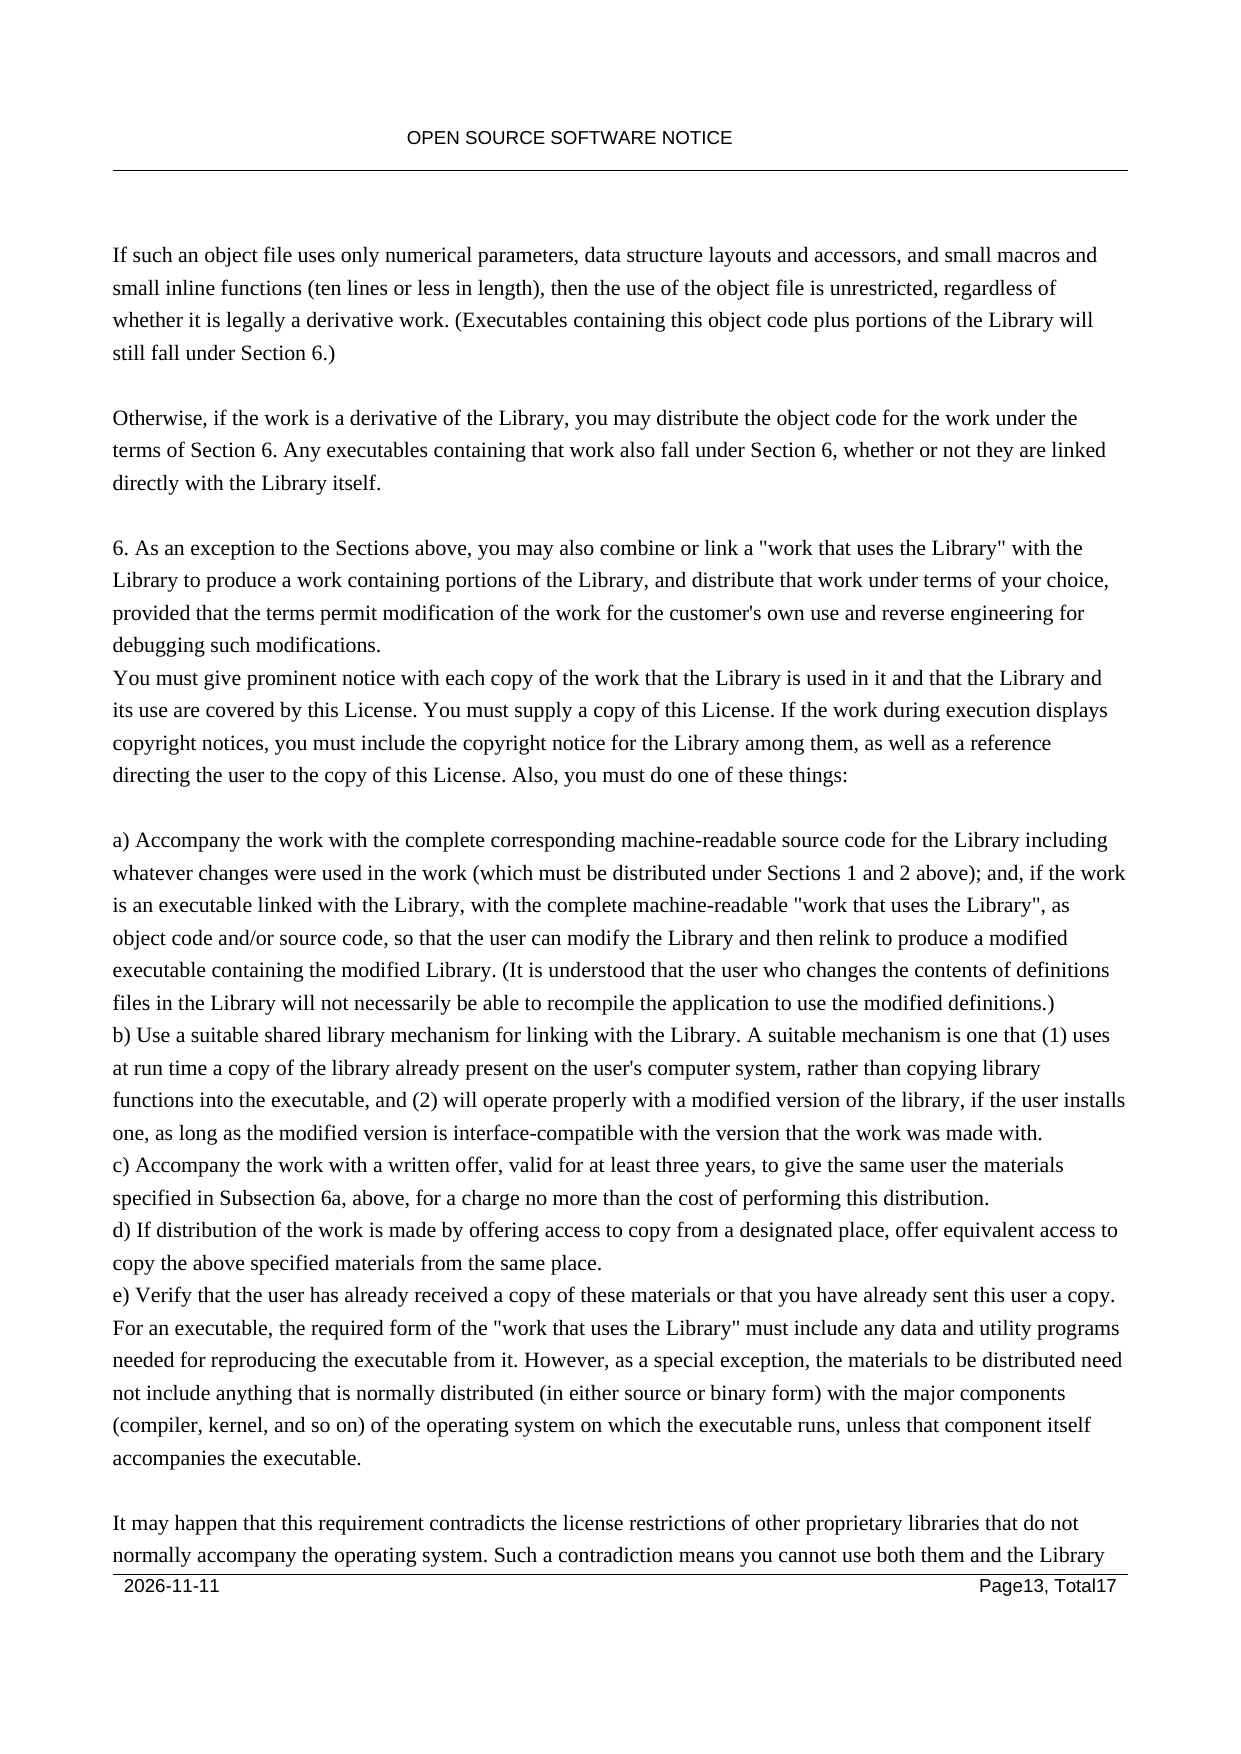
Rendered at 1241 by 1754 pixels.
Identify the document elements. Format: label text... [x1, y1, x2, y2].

text a) Accompany the work with the complete corresponding machine-readable source code for the Library including whatever changes were used in the work (which must be distributed under Sections 1 and 2 above); and, if the work is an executable linked with the Library, with the complete machine-readable "work that uses the Library", as object code and/or source code, so that the user can modify the Library and then relink to produce a modified executable containing the modified Library. (It is understood that the user who changes the contents of definitions files in the Library will not necessarily be able to recompile the application to use the modified definitions.) [112, 824, 1128, 1019]
text b) Use a suitable shared library mechanism for linking with the Library. A suitable mechanism is one that (1) uses at run time a copy of the library already present on the user's computer system, rather than copying library functions into the executable, and (2) will operate properly with a modified version of the library, if the user installs one, as long as the modified version is interface-compatible with the version that the work was made with. [112, 1019, 1128, 1149]
text d) If distribution of the work is made by offering access to copy from a designated place, offer equivalent access to copy the above specified materials from the same place. [112, 1214, 1128, 1279]
text 6. As an exception to the Sections above, you may also combine or link a "work that uses the Library" with the Library to produce a work containing portions of the Library, and distribute that work under terms of your choice, provided that the terms permit modification of the work for the customer's own use and reverse engineering for debugging such modifications. [112, 531, 1128, 661]
text For an executable, the required form of the "work that uses the Library" must include any data and utility programs needed for reproducing the executable from it. However, as a special exception, the materials to be distributed need not include anything that is normally distributed (in either source or binary form) with the major components (compiler, kernel, and so on) of the operating system on which the executable runs, unless that component itself accompanies the executable. [112, 1311, 1128, 1474]
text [112, 1506, 1128, 1571]
text You must give prominent notice with each copy of the work that the Library is used in it and that the Library and its use are covered by this License. You must supply a copy of this License. If the work during execution displays copyright notices, you must include the copyright notice for the Library among them, as well as a reference directing the user to the copy of this License. Also, you must do one of these things: [112, 661, 1128, 791]
text e) Verify that the user has already received a copy of these materials or that you have already sent this user a copy. [112, 1279, 1128, 1311]
text Otherwise, if the work is a derivative of the Library, you may distribute the object code for the work under the terms of Section 6. Any executables containing that work also fall under Section 6, whether or not they are linked directly with the Library itself. [112, 401, 1128, 499]
text If such an object file uses only numerical parameters, data structure layouts and accessors, and small macros and small inline functions (ten lines or less in length), then the use of the object file is unrestricted, regardless of whether it is legally a derivative work. (Executables containing this object code plus portions of the Library will still fall under Section 6.) [112, 239, 1128, 369]
text c) Accompany the work with a written offer, valid for at least three years, to give the same user the materials specified in Subsection 6a, above, for a charge no more than the cost of performing this distribution. [112, 1149, 1128, 1214]
